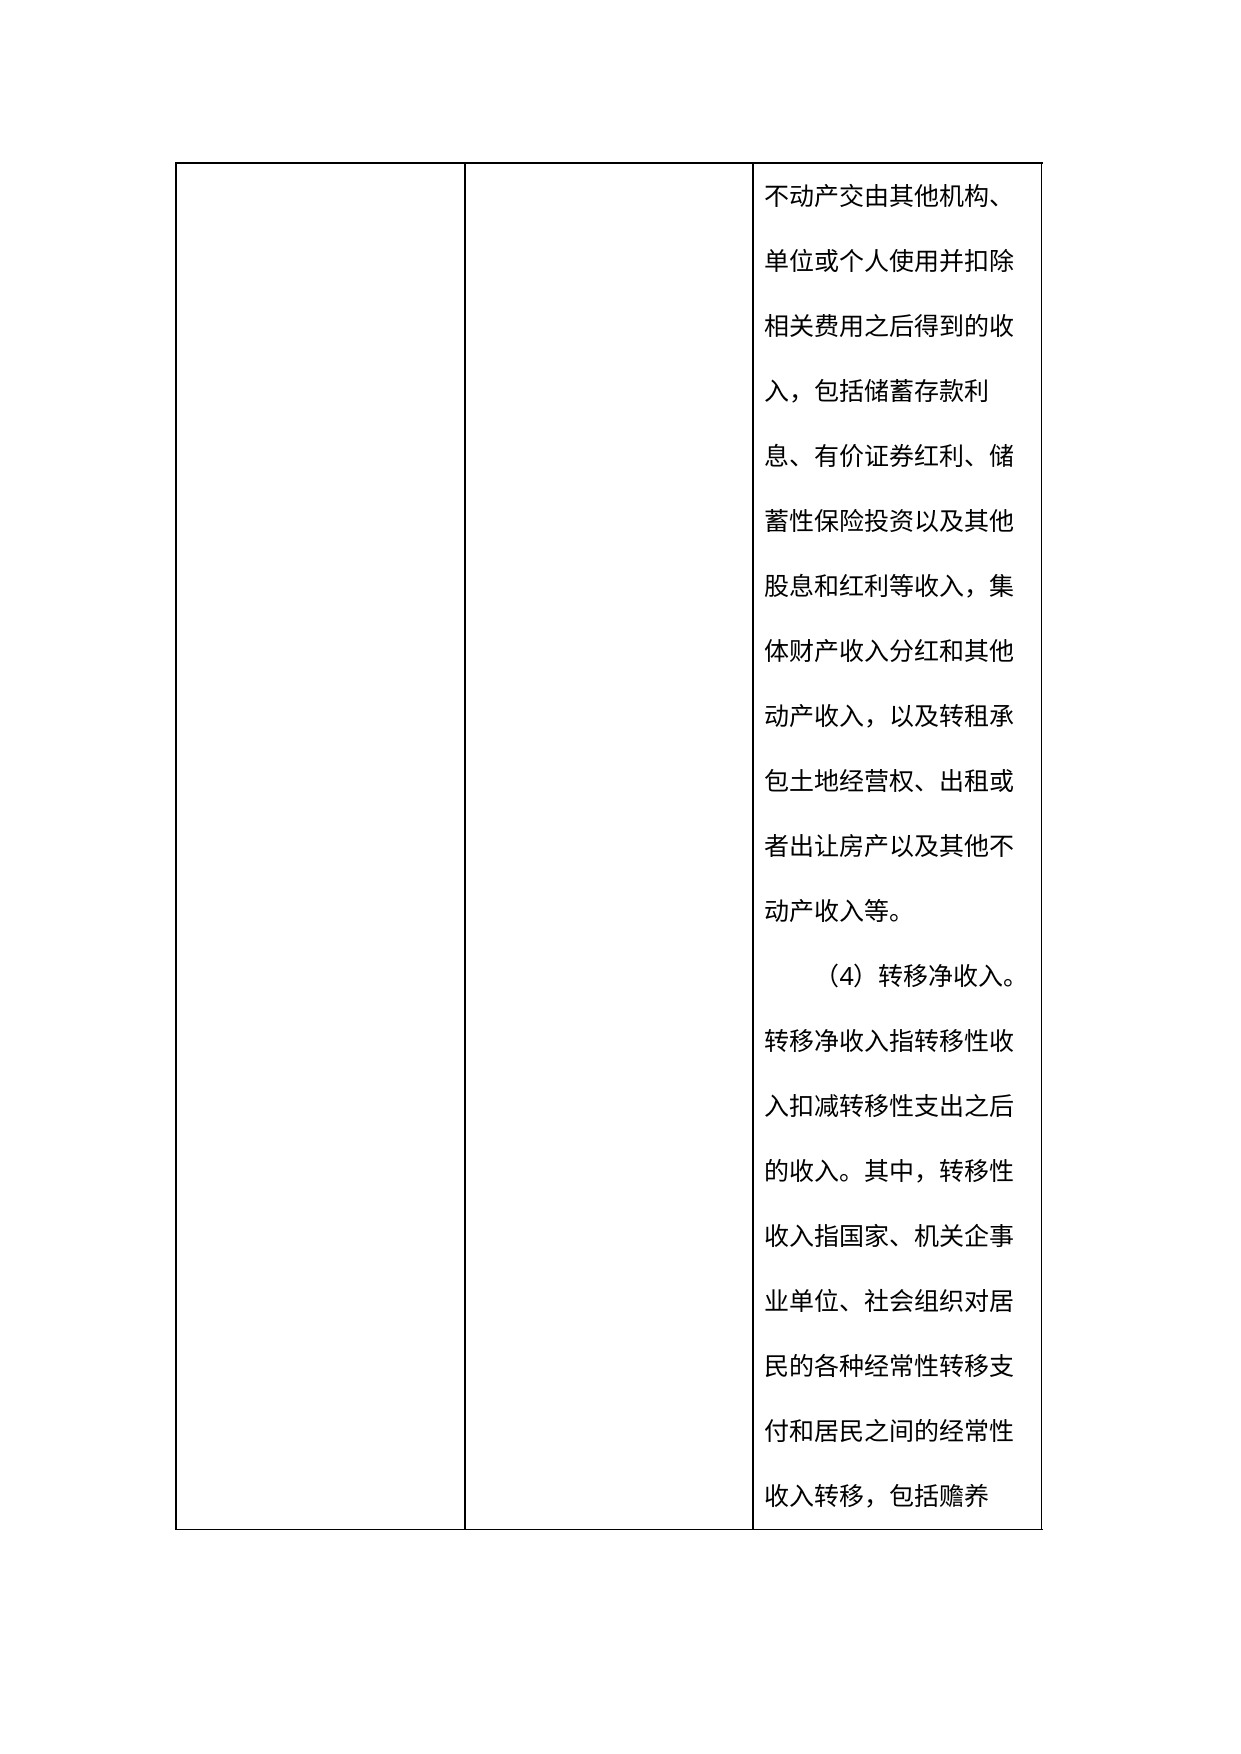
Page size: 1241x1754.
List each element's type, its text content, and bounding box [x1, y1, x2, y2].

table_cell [754, 164, 1041, 1528]
table_cell 1 [466, 164, 752, 1528]
table_cell ★ [177, 164, 464, 1528]
